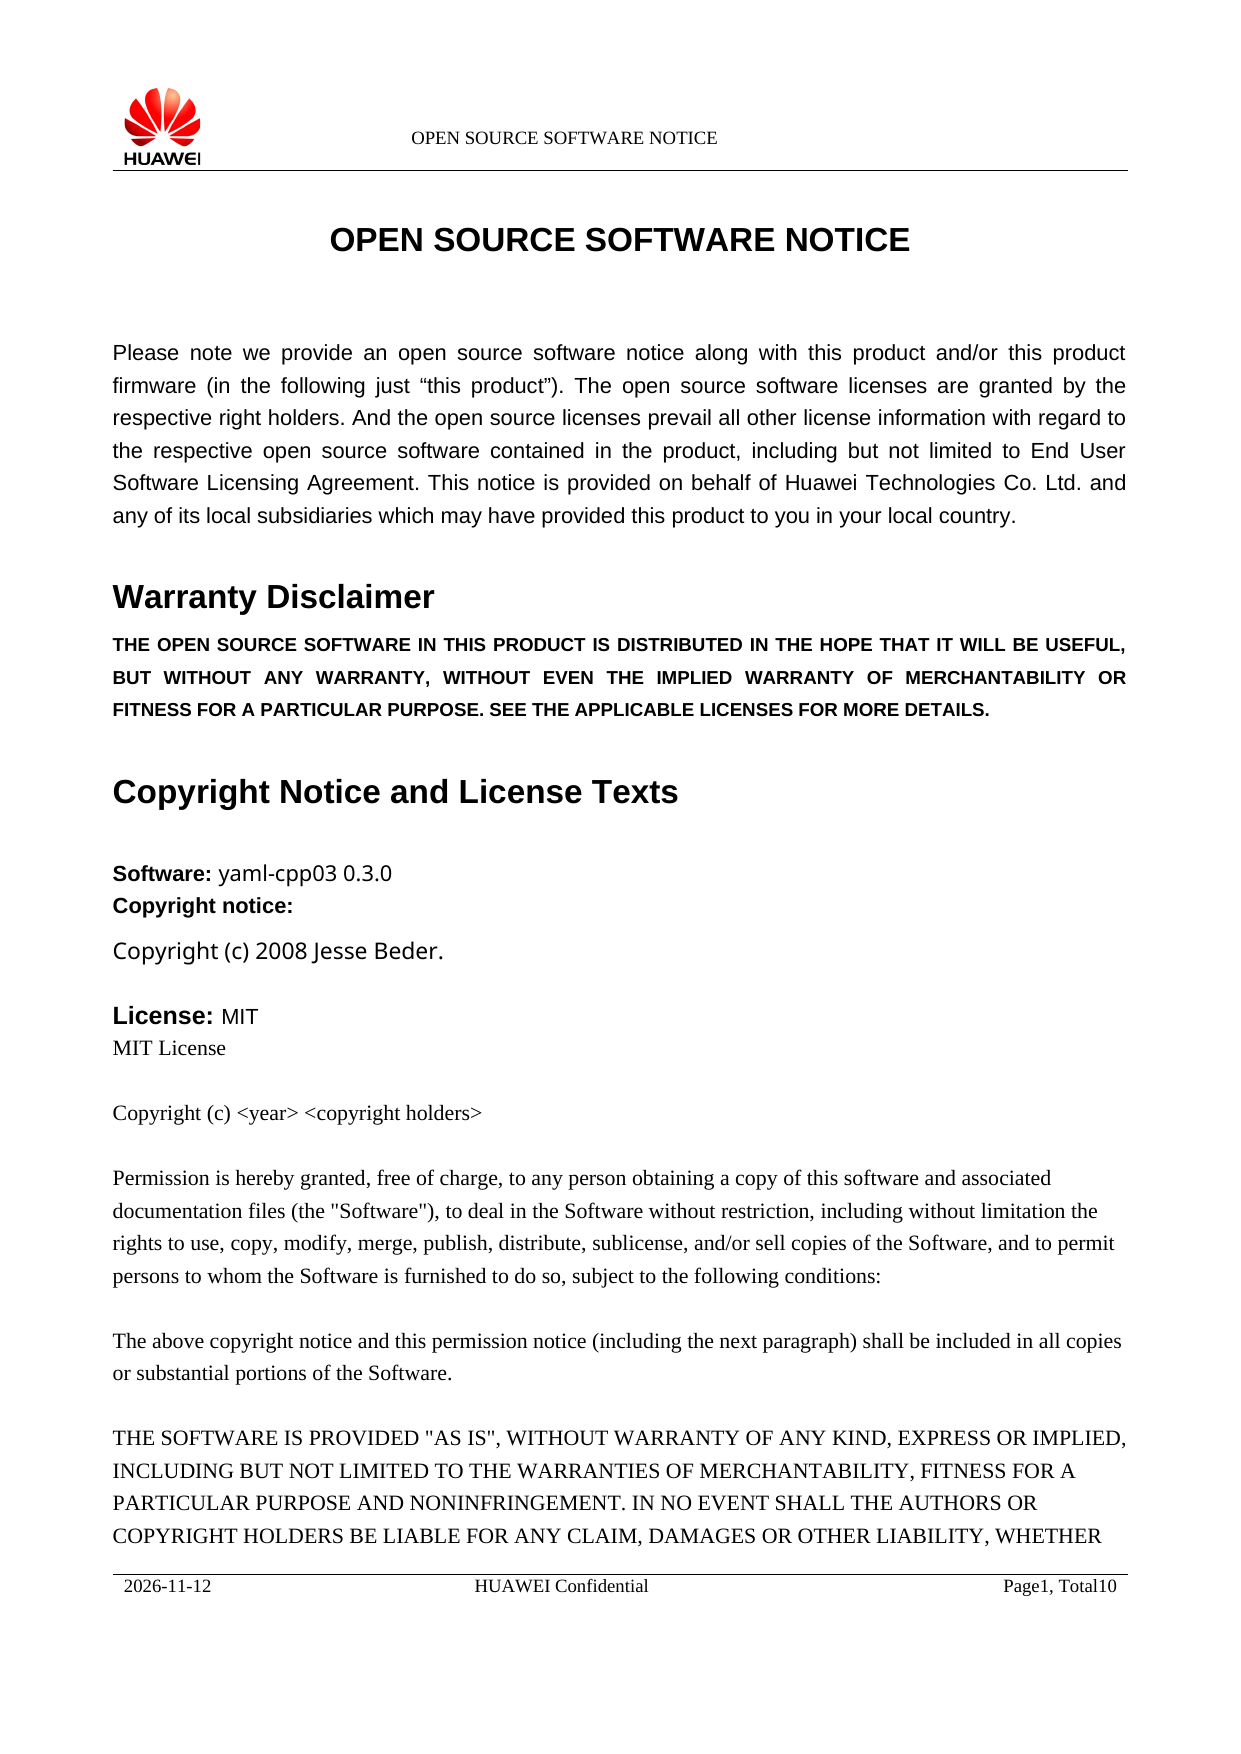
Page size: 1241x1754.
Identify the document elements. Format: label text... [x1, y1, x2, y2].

text OPEN SOURCE SOFTWARE NOTICE [112, 206, 1128, 271]
text Warranty Disclaimer [112, 564, 1128, 629]
picture [124, 88, 201, 165]
text The open source software in this product is distributed in the hope that it will be useful, but WITHOUT ANY WARRANTY, without even the implied warranty of MERCHANTABILITY or FITNESS FOR A PARTICULAR PURPOSE. See the applicable licenses for more details. [112, 629, 1128, 726]
text Please note we provide an open source software notice along with this product and/or this product firmware (in the following just “this product”). The open source software licenses are granted by the respective right holders. And the open source licenses prevail all other license information with regard to the respective open source software contained in the product, including but not limited to End User Software Licensing Agreement. This notice is provided on behalf of Huawei Technologies Co. Ltd. and any of its local subsidiaries which may have provided this product to you in your local country. [112, 336, 1128, 531]
text Copyright Notice and License Texts [112, 759, 1128, 824]
title Software: yaml-cpp03 0.3.0 [112, 856, 1128, 889]
text License: MIT [112, 999, 1128, 1031]
text Copyright notice: [112, 889, 1128, 921]
text Copyright (c) 2008 Jesse Beder. [112, 934, 1128, 999]
